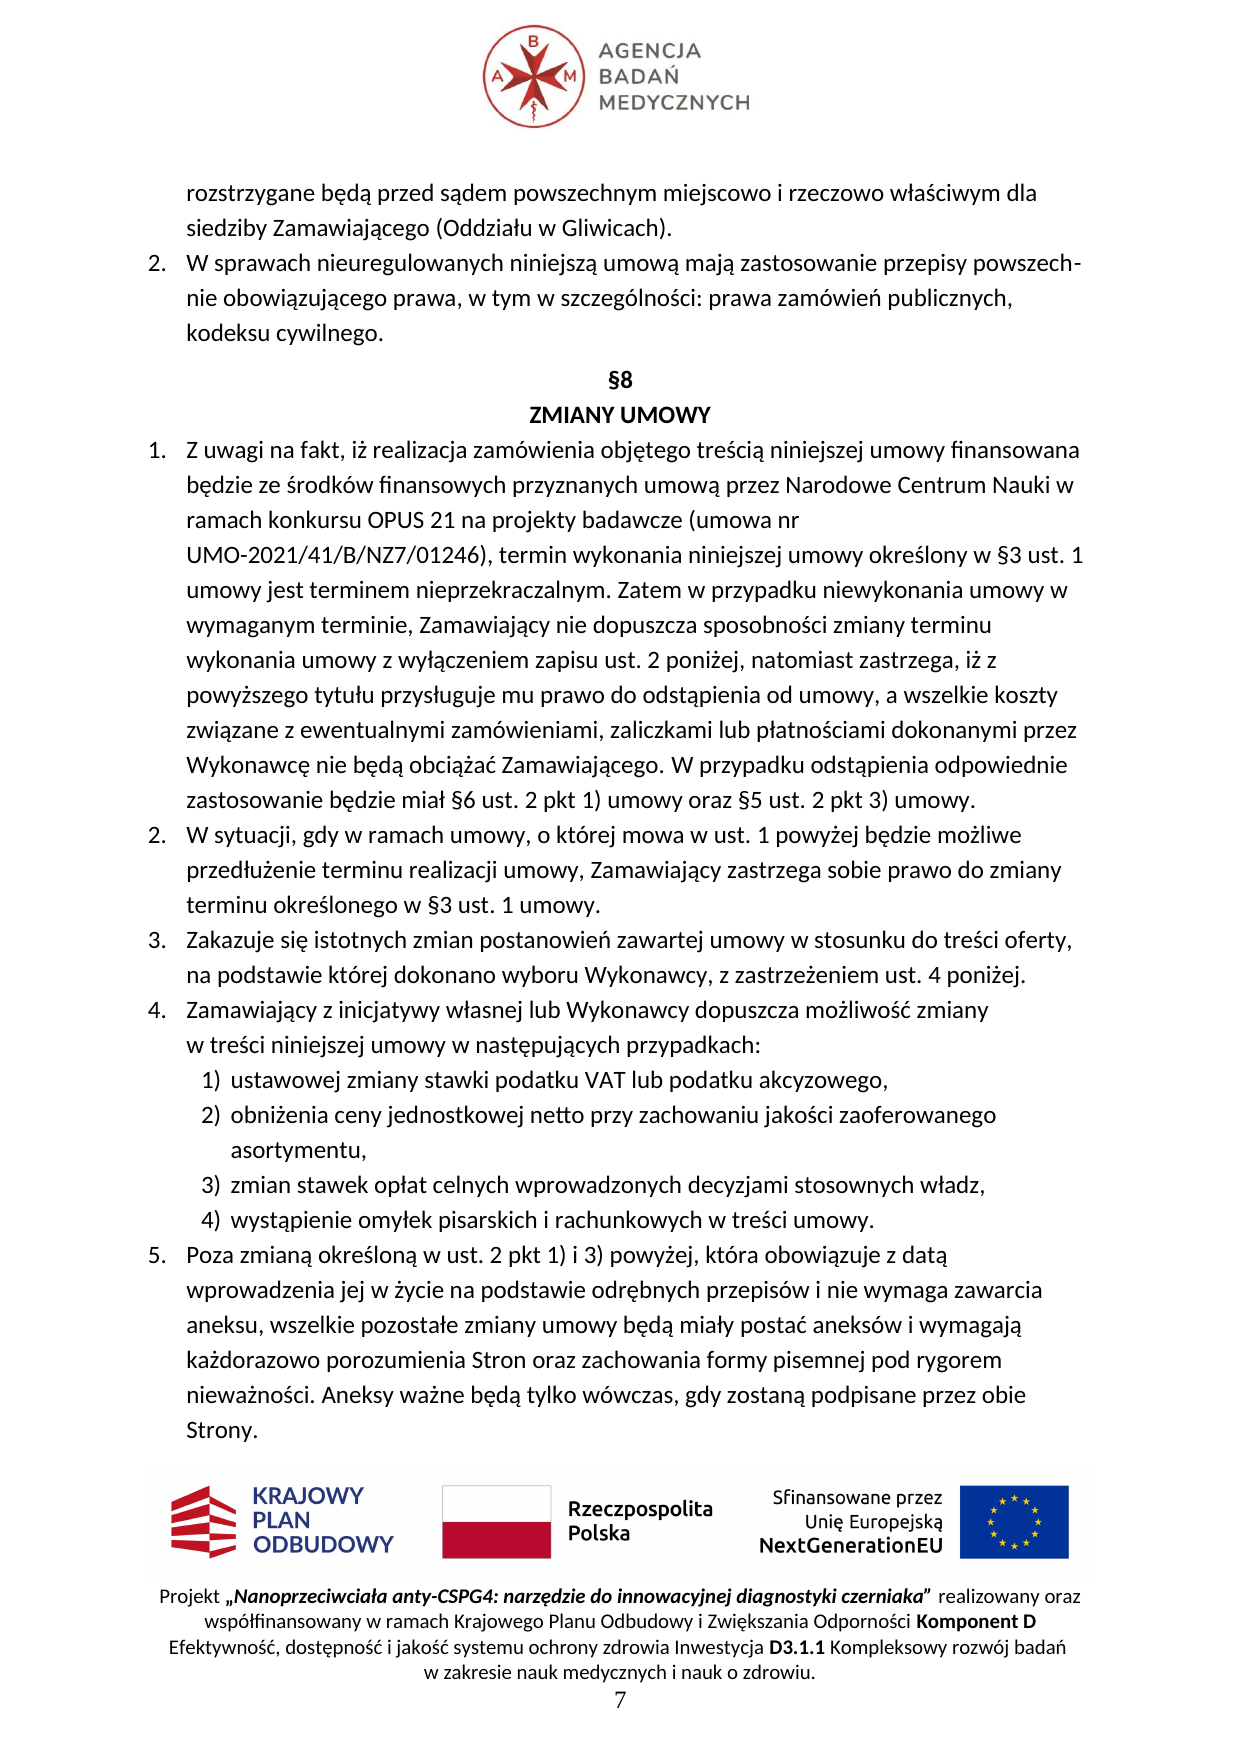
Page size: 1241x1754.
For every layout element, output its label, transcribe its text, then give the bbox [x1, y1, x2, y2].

list wystąpienie omyłek pisarskich i rachunkowych w treści umowy. [201, 1205, 1093, 1235]
text ZMIANY UMOWY [148, 400, 1093, 430]
list W sprawach nieuregulowanych niniejszą umową mają zastosowanie przepisy powszechnie obowiązującego prawa, w tym w szczególności: prawa zamówień publicznych, kodeksu cywilnego. [148, 247, 1093, 348]
list zmian stawek opłat celnych wprowadzonych decyzjami stosownych władz, [201, 1170, 1093, 1200]
list W sytuacji, gdy w ramach umowy, o której mowa w ust. 1 powyżej będzie możliwe przedłużenie terminu realizacji umowy, Zamawiający zastrzega sobie prawo do zmiany terminu określonego w §3 ust. 1 umowy. [148, 820, 1093, 920]
list Zakazuje się istotnych zmian postanowień zawartej umowy w stosunku do treści oferty, na podstawie której dokonano wyboru Wykonawcy, z zastrzeżeniem ust. 4 poniżej. [148, 925, 1093, 990]
list obniżenia ceny jednostkowej netto przy zachowaniu jakości zaoferowanego asortymentu, [201, 1100, 1093, 1165]
picture [147, 1462, 1093, 1583]
list Zamawiający z inicjatywy własnej lub Wykonawcy dopuszcza możliwość zmiany w treści niniejszej umowy w następujących przypadkach: [148, 995, 1093, 1060]
list ustawowej zmiany stawki podatku VAT lub podatku akcyzowego, [201, 1065, 1093, 1095]
picture [482, 23, 754, 134]
list Z uwagi na fakt, iż realizacja zamówienia objętego treścią niniejszej umowy finansowana będzie ze środków finansowych przyznanych umową przez Narodowe Centrum Nauki w ramach konkursu OPUS 21 na projekty badawcze (umowa nr UMO-2021/41/B/NZ7/01246), termin wykonania niniejszej umowy określony w §3 ust. 1 umowy jest terminem nieprzekraczalnym. Zatem w przypadku niewykonania umowy w wymaganym terminie, Zamawiający nie dopuszcza sposobności zmiany terminu wykonania umowy z wyłączeniem zapisu ust. 2 poniżej, natomiast zastrzega, iż z powyższego tytułu przysługuje mu prawo do odstąpienia od umowy, a wszelkie koszty związane z ewentualnymi zamówieniami, zaliczkami lub płatnościami dokonanymi przez Wykonawcę nie będą obciążać Zamawiającego. W przypadku odstąpienia odpowiednie zastosowanie będzie miał §6 ust. 2 pkt 1) umowy oraz §5 ust. 2 pkt 3) umowy. [148, 435, 1093, 815]
text §8 [148, 365, 1093, 395]
list Poza zmianą określoną w ust. 2 pkt 1) i 3) powyżej, która obowiązuje z datą wprowadzenia jej w życie na podstawie odrębnych przepisów i nie wymaga zawarcia aneksu, wszelkie pozostałe zmiany umowy będą miały postać aneksów i wymagają każdorazowo porozumienia Stron oraz zachowania formy pisemnej pod rygorem nieważności. Aneksy ważne będą tylko wówczas, gdy zostaną podpisane przez obie Strony. [148, 1240, 1093, 1445]
